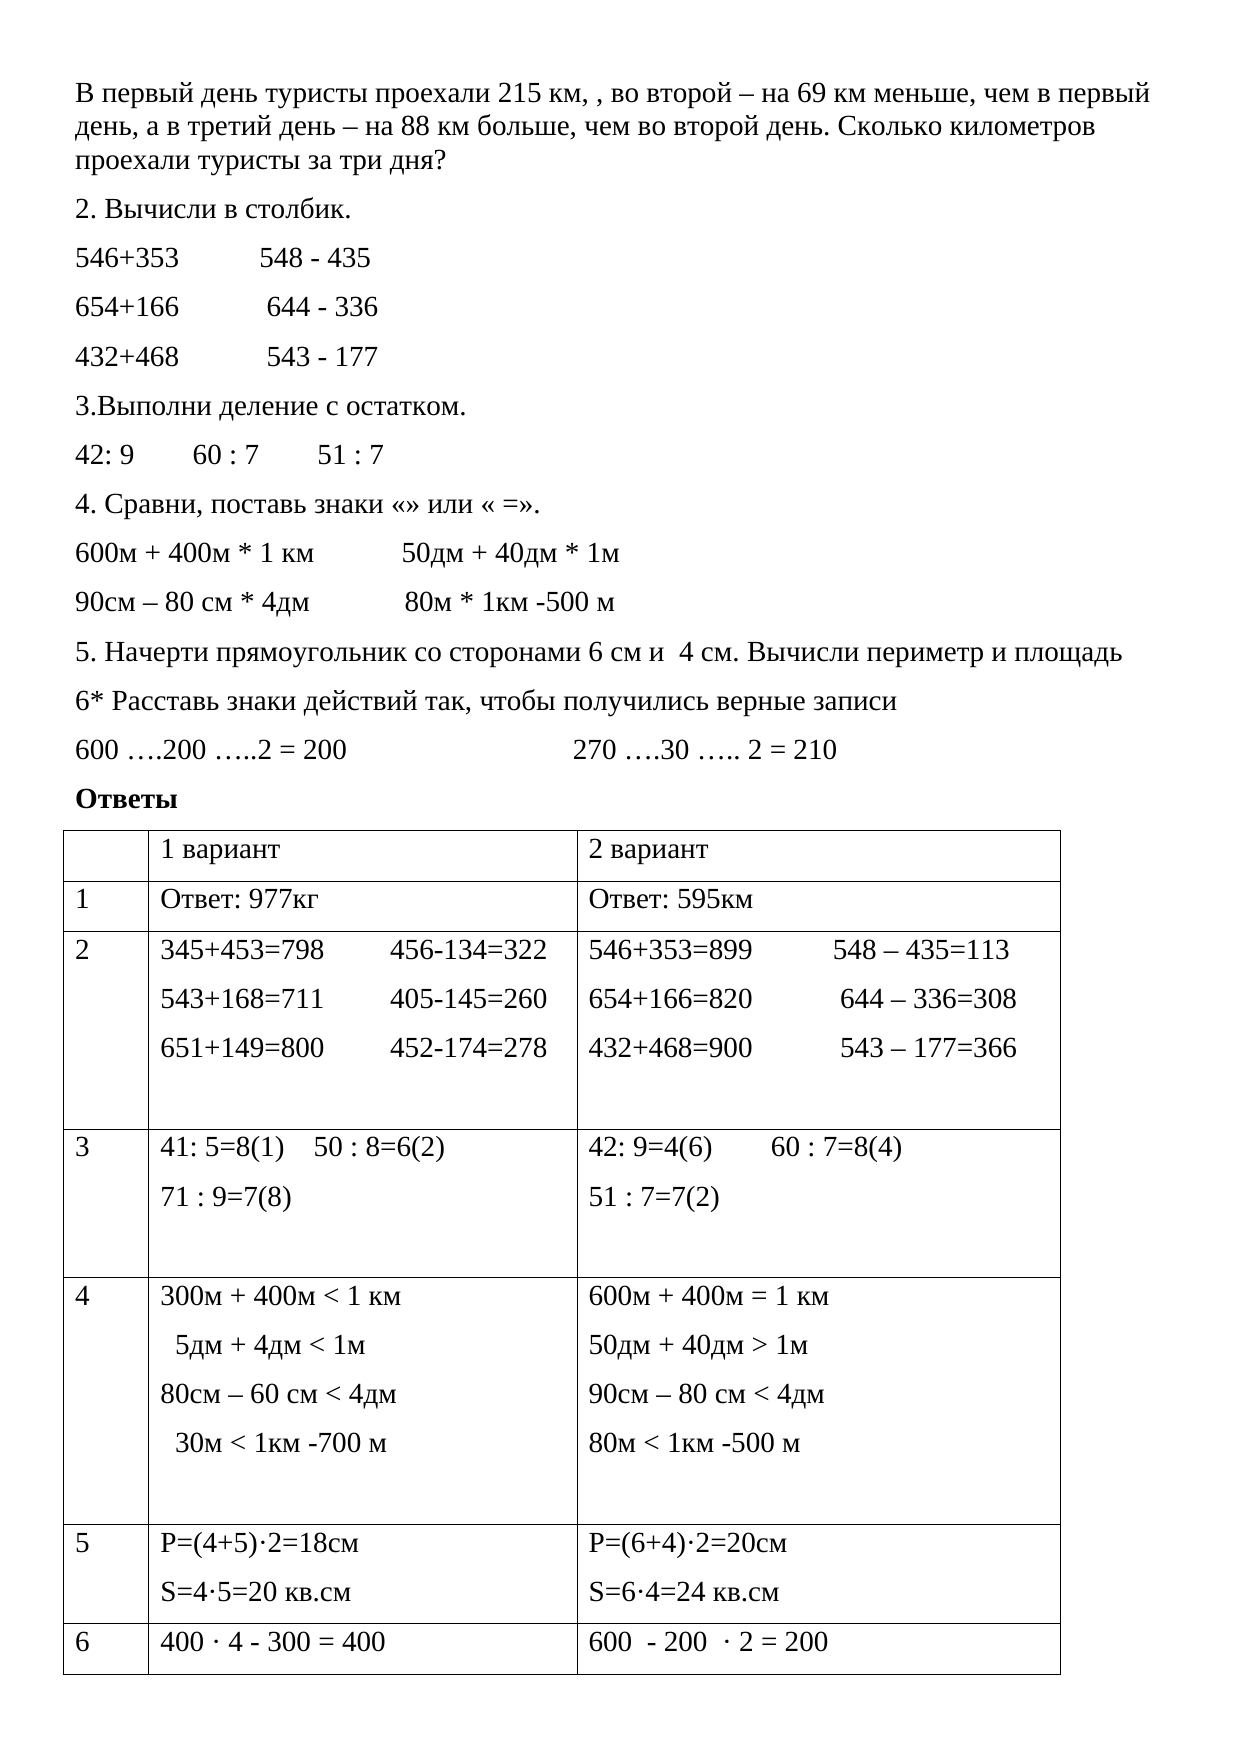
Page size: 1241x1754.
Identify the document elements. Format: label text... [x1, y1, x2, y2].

text В первый день туристы проехали 215 км, , во второй – на 69 км меньше, чем в первый день, а в третий день – на 88 км больше, чем во второй день. Сколько километров проехали туристы за три дня? [75, 75, 1165, 176]
text Ответы [75, 781, 1165, 815]
table_cell 5 [64, 1525, 148, 1623]
text 6* Расставь знаки действий так, чтобы получились верные записи [75, 683, 1165, 716]
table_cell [578, 1624, 1060, 1673]
table_header 2 вариант [578, 831, 1060, 881]
table_cell 2 [64, 932, 148, 1128]
text 600м + 400м * 1 км 50дм + 40дм * 1м [75, 535, 1165, 569]
table_cell 546+353=899 548 – 435=113 654+166=820 644 – 336=308 432+468=900 543 – 177=366 [578, 932, 1060, 1128]
text 5. Начерти прямоугольник со сторонами 6 см и 4 см. Вычисли периметр и площадь [75, 634, 1165, 667]
text 654+166 644 - 336 [75, 289, 1165, 323]
text 2. Вычисли в столбик. [75, 191, 1165, 225]
text 432+468 543 - 177 [75, 339, 1165, 372]
table_cell Ответ: 977кг [149, 882, 577, 931]
text 42: 9 60 : 7 51 : 7 [75, 437, 1165, 471]
table_cell Р=(4+5)·2=18см S=4·5=20 кв.см [149, 1525, 577, 1623]
text 546+353 548 - 435 [75, 240, 1165, 274]
table_cell 4 [64, 1278, 148, 1524]
text 3.Выполни деление с остатком. [75, 388, 1165, 421]
table_cell 6 [64, 1624, 148, 1673]
table_cell 41: 5=8(1) 50 : 8=6(2) 71 : 9=7(8) [149, 1130, 577, 1277]
table_cell 42: 9=4(6) 60 : 7=8(4) 51 : 7=7(2) [578, 1130, 1060, 1277]
table_cell 345+453=798 456-134=322 543+168=711 405-145=260 651+149=800 452-174=278 [149, 932, 577, 1128]
table_header [64, 831, 148, 881]
table_cell 600м + 400м = 1 км 50дм + 40дм > 1м 90см – 80 см < 4дм 80м < 1км -500 м [578, 1278, 1060, 1524]
text 90см – 80 см * 4дм 80м * 1км -500 м [75, 584, 1165, 618]
table_cell 1 [64, 882, 148, 931]
table_cell Р=(6+4)·2=20см S=6·4=24 кв.см [578, 1525, 1060, 1623]
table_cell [149, 1624, 577, 1673]
text 4. Сравни, поставь знаки «» или « =». [75, 486, 1165, 520]
table_cell 3 [64, 1130, 148, 1277]
table_cell 300м + 400м < 1 км 5дм + 4дм < 1м 80см – 60 см < 4дм 30м < 1км -700 м [149, 1278, 577, 1524]
table_header 1 вариант [149, 831, 577, 881]
text 600 ….200 …..2 = 200 270 ….30 ….. 2 = 210 [75, 732, 1165, 766]
table_cell Ответ: 595км [578, 882, 1060, 931]
